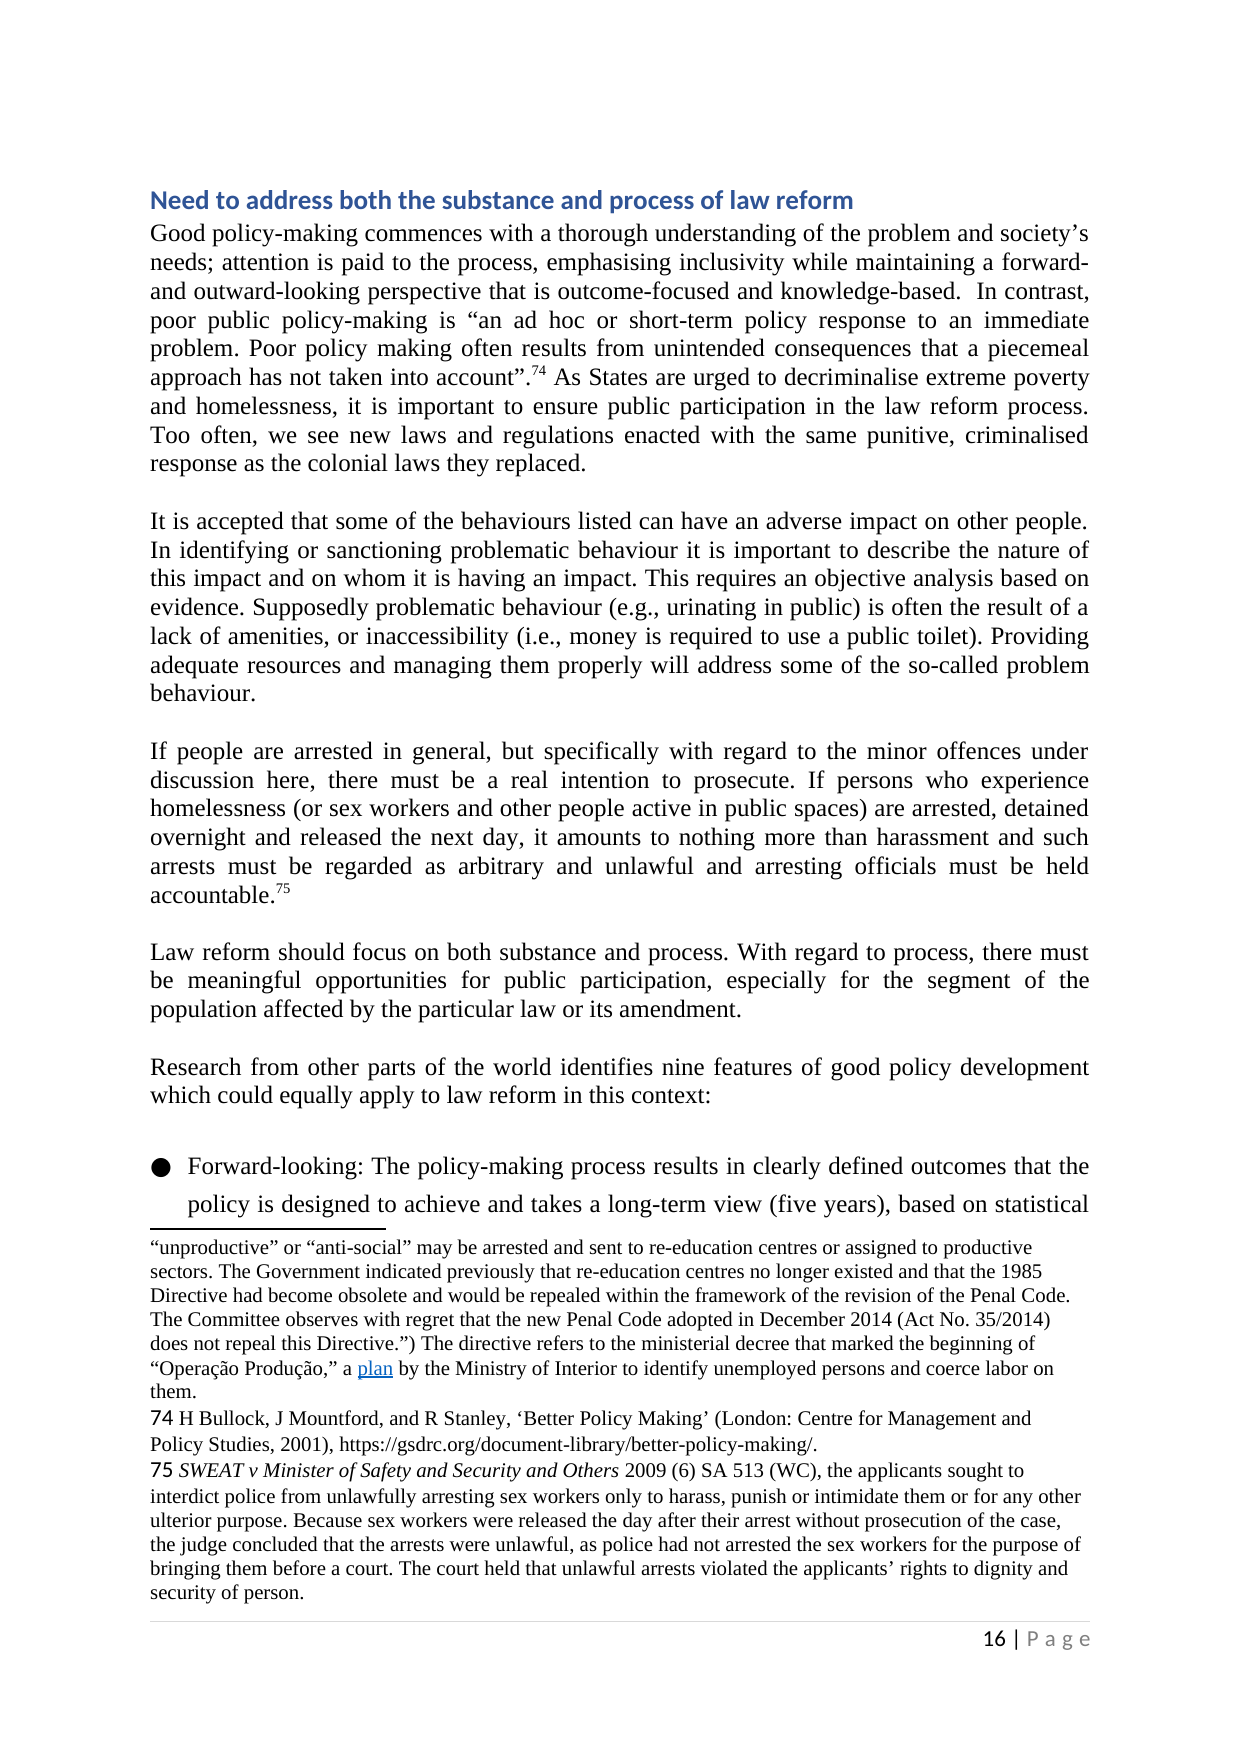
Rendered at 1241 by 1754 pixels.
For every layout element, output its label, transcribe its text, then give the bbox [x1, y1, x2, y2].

text It is accepted that some of the behaviours listed can have an adverse impact on other people. In identifying or sanctioning problematic behaviour it is important to describe the nature of this impact and on whom it is having an impact. This requires an objective analysis based on evidence. Supposedly problematic behaviour (e.g., urinating in public) is often the result of a lack of amenities, or inaccessibility (i.e., money is required to use a public toilet). Providing adequate resources and managing them properly will address some of the so-called problem behaviour. [150, 506, 1090, 707]
text Law reform should focus on both substance and process. With regard to process, there must be meaningful opportunities for public participation, especially for the segment of the population affected by the particular law or its amendment. [150, 937, 1090, 1023]
text Good policy-making commences with a thorough understanding of the problem and society’s needs; attention is paid to the process, emphasising inclusivity while maintaining a forward- and outward-looking perspective that is outcome-focused and knowledge-based. In contrast, poor public policy-making is “an ad hoc or short-term policy response to an immediate problem. Poor policy making often results from unintended consequences that a piecemeal approach has not taken into account”. As States are urged to decriminalise extreme poverty and homelessness, it is important to ensure public participation in the law reform process. Too often, we see new laws and regulations enacted with the same punitive, criminalised response as the colonial laws they replaced. [150, 218, 1090, 477]
subtitle Need to address both the substance and process of law reform [150, 183, 1090, 216]
list Forward-looking: The policy-making process results in clearly defined outcomes that the policy is designed to achieve and takes a long-term view (five years), based on statistical trends and informed predictions of social, political, economic and cultural trends and the possible effect and impact of the policy. [150, 1138, 1090, 1218]
text If people are arrested in general, but specifically with regard to the minor offences under discussion here, there must be a real intention to prosecute. If persons who experience homelessness (or sex workers and other people active in public spaces) are arrested, detained overnight and released the next day, it amounts to nothing more than harassment and such arrests must be regarded as arbitrary and unlawful and arresting officials must be held accountable. [150, 736, 1090, 908]
text Research from other parts of the world identifies nine features of good policy development which could equally apply to law reform in this context: [150, 1052, 1090, 1109]
